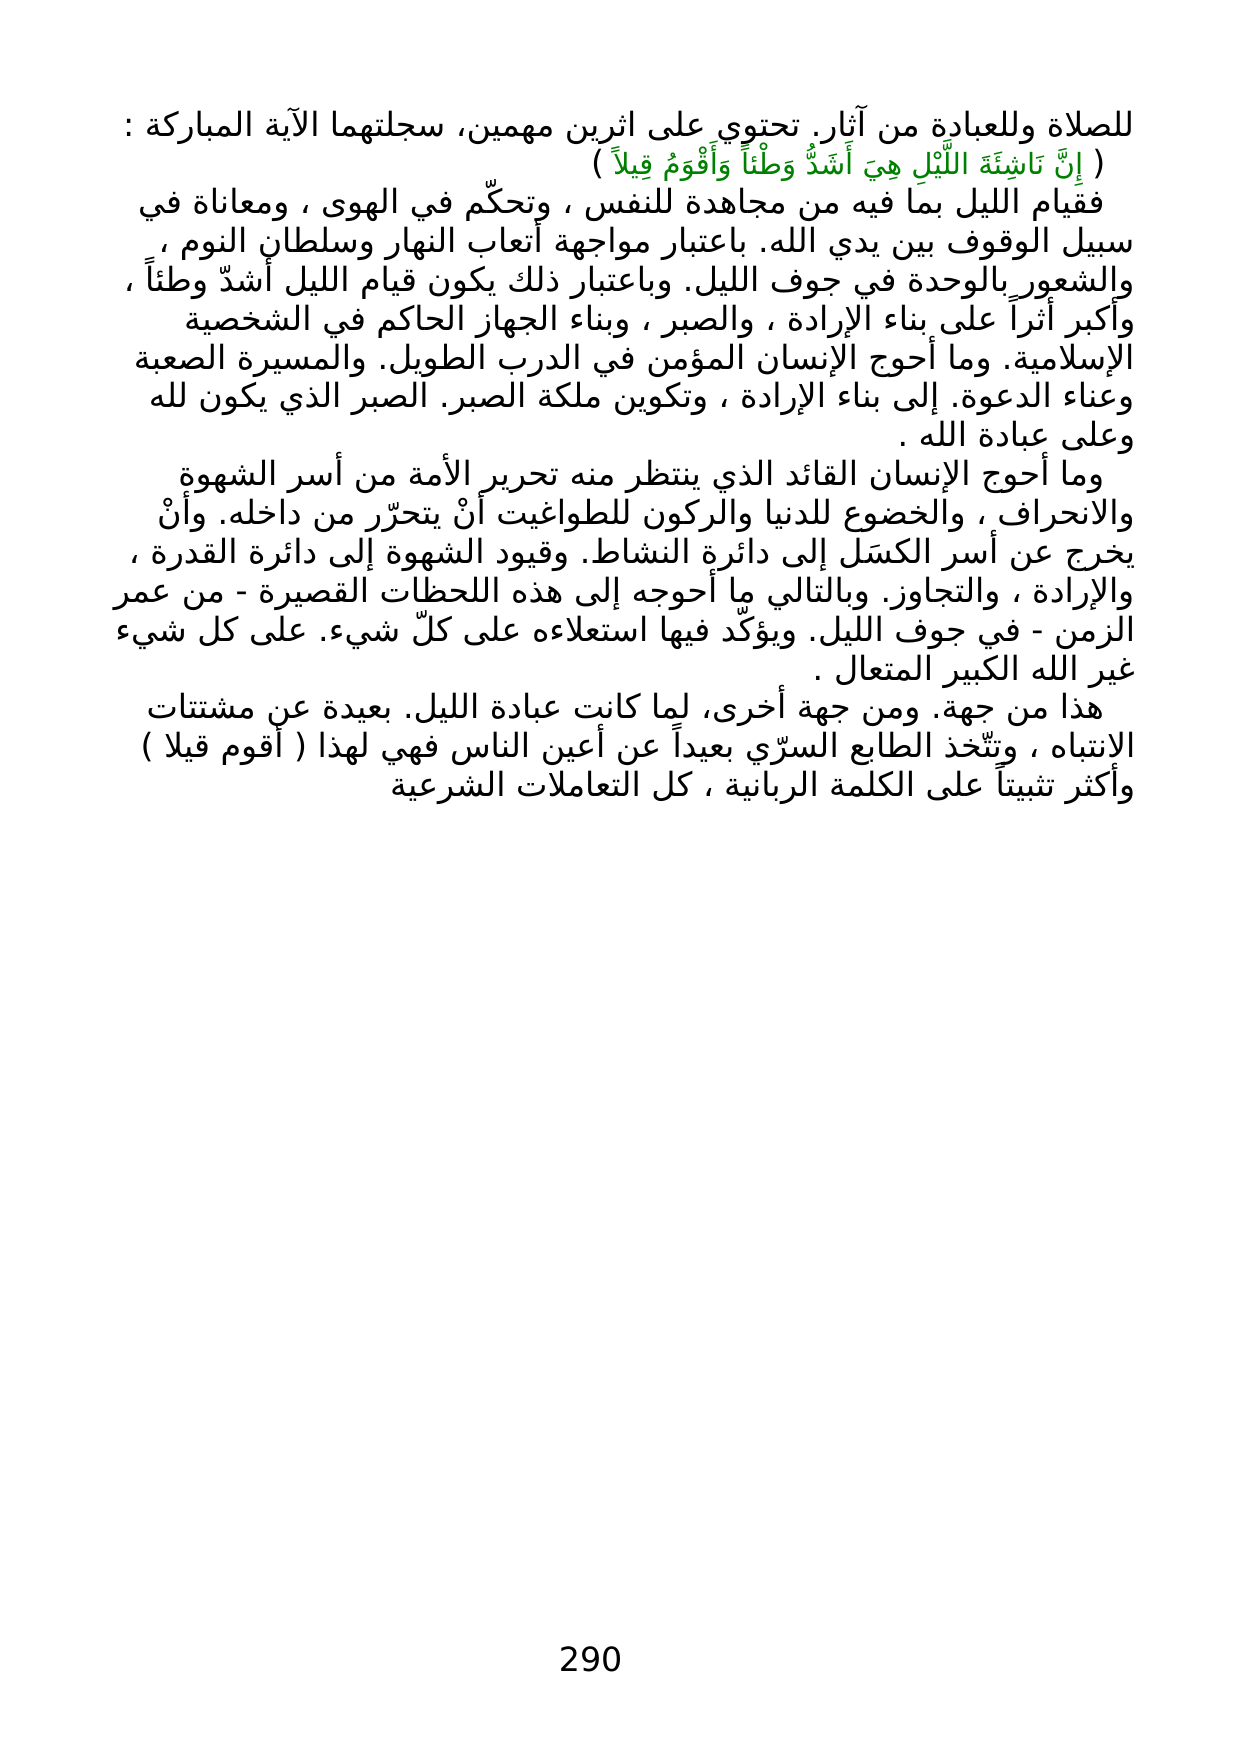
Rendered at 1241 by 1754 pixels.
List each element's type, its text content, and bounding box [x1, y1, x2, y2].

text وما أحوج الإنسان القائد الذي ينتظر منه تحرير الأمة من أسر الشهوة والانحراف ، والخضوع للدنيا والركون للطواغيت أنْ يتحرّر من داخله. وأنْ يخرج عن أسر الكسَل إلى دائرة النشاط. وقيود الشهوة إلى دائرة القدرة ، والإرادة ، والتجاوز. وبالتالي ما أحوجه إلى هذه اللحظات القصيرة - من عمر الزمن - في جوف الليل. ويؤكّد فيها استعلاءه على كلّ شيء. على كل شيء غير الله الكبير المتعال . [105, 455, 1135, 688]
text فقيام الليل بما فيه من مجاهدة للنفس ، وتحكّم في الهوى ، ومعاناة في سبيل الوقوف بين يدي الله. باعتبار مواجهة أتعاب النهار وسلطان النوم ، والشعور بالوحدة في جوف الليل. وباعتبار ذلك يكون قيام الليل أشدّ وطئاً ، وأكبر أثراً على بناء الإرادة ، والصبر ، وبناء الجهاز الحاكم في الشخصية الإسلامية. وما أحوج الإنسان المؤمن في الدرب الطويل. والمسيرة الصعبة وعناء الدعوة. إلى بناء الإرادة ، وتكوين ملكة الصبر. الصبر الذي يكون لله وعلى عبادة الله . [105, 183, 1135, 455]
text ( إِنَّ نَاشِئَةَ اللَّيْلِ هِيَ أَشَدُّ وَطْئاً وَأَقْوَمُ قِيلاً ) [105, 144, 1135, 183]
text هذا من جهة. ومن جهة أخرى، لما كانت عبادة الليل. بعيدة عن مشتتات الانتباه ، وتتّخذ الطابع السرّي بعيداً عن أعين الناس فهي لهذا ( أقوم قيلا ) وأكثر تثبيتاً على الكلمة الربانية ، كل التعاملات الشرعية [105, 688, 1135, 804]
text للصلاة وللعبادة من آثار. تحتوي على اثرين مهمين، سجلتهما الآية المباركة : [105, 105, 1135, 144]
